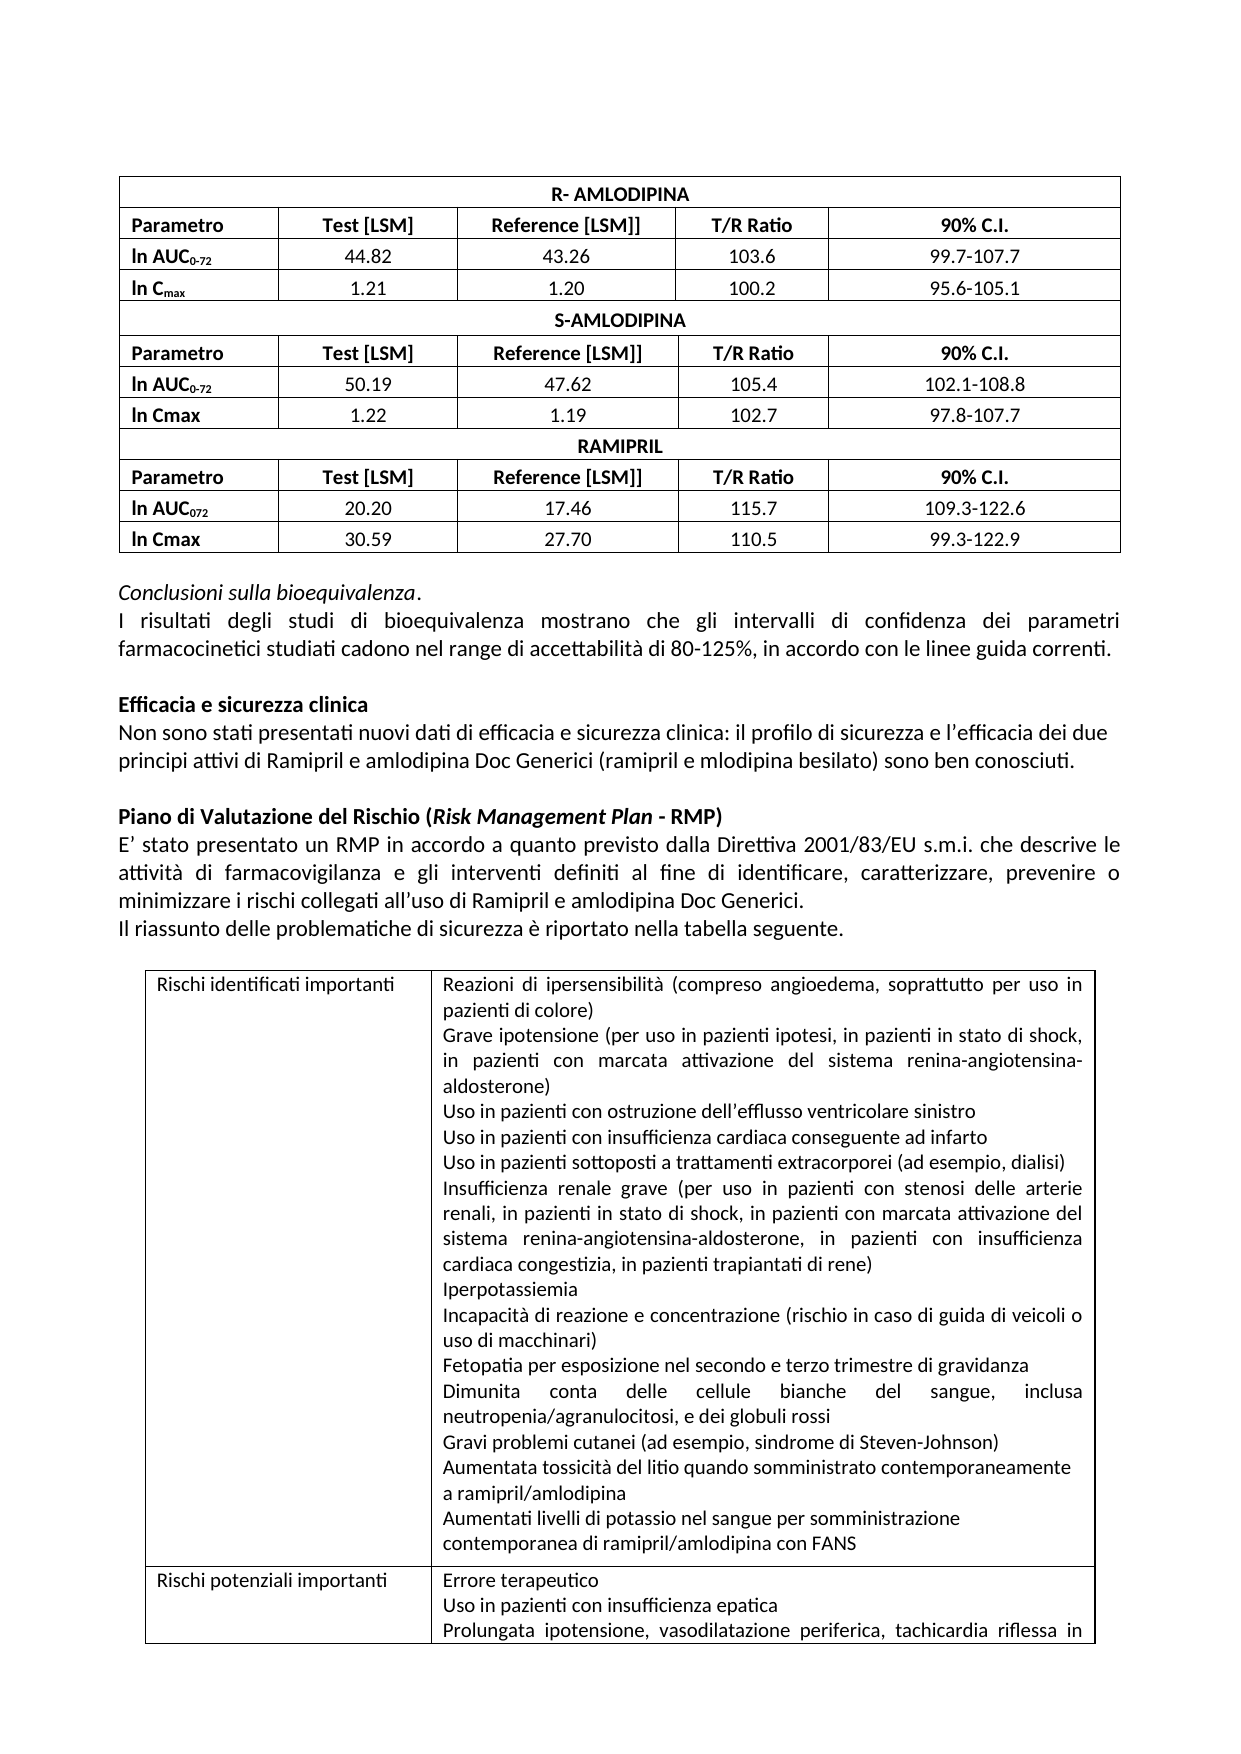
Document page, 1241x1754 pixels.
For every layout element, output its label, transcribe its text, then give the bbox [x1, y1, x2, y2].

table_cell Parametro [120, 336, 278, 366]
table_cell ln AUC072 [120, 491, 278, 521]
text Efficacia e sicurezza clinica [118, 690, 1122, 718]
text I risultati degli studi di bioequivalenza mostrano che gli intervalli di confidenza dei parametri farmacocinetici studiati cadono nel range di accettabilità di 80-125%, in accordo con le linee guida correnti. [118, 606, 1122, 662]
table_cell 44.82 [279, 239, 457, 268]
table_cell 1.21 [279, 270, 457, 300]
table_cell T/R Ratio [679, 336, 828, 366]
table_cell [432, 1567, 1094, 1643]
table_cell 103.6 [676, 239, 828, 268]
table_cell Test [LSM] [279, 460, 457, 490]
list E’ stato presentato un RMP in accordo a quanto previsto dalla Direttiva 2001/83/EU s.m.i. che descrive le attività di farmacovigilanza e gli interventi definiti al fine di identificare, caratterizzare, prevenire o minimizzare i rischi collegati all’uso di Ramipril e amlodipina Doc Generici. [118, 830, 1122, 914]
table_cell 102.7 [679, 398, 828, 428]
table_cell 30.59 [279, 522, 457, 552]
table_cell 102.1-108.8 [829, 367, 1120, 397]
table_cell Reference [LSM]] [458, 208, 675, 238]
text Non sono stati presentati nuovi dati di efficacia e sicurezza clinica: il profilo di sicurezza e l’efficacia dei due principi attivi di Ramipril e amlodipina Doc Generici (ramipril e mlodipina besilato) sono ben conosciuti. [118, 718, 1122, 774]
table_cell T/R Ratio [676, 208, 828, 238]
list Piano di Valutazione del Rischio (Risk Management Plan - RMP) [118, 802, 1122, 830]
table_cell Reference [LSM]] [458, 460, 678, 490]
table_cell 99.7-107.7 [829, 239, 1120, 268]
list Il riassunto delle problematiche di sicurezza è riportato nella tabella seguente. [118, 914, 1122, 942]
table_cell ln Cmax [120, 270, 278, 300]
table_cell ln AUC0-72 [120, 367, 278, 397]
table_cell 27.70 [458, 522, 678, 552]
table_header Rischi identificati importanti [146, 971, 431, 1566]
table_header Reazioni di ipersensibilità (compreso angioedema, soprattutto per uso in pazienti di colore) Grave ipotensione (per uso in pazienti ipotesi, in pazienti in stato di shock, in pazienti con marcata attivazione del sistema renina-angiotensina-aldosterone) Uso in pazienti con ostruzione dell’efflusso ventricolare sinistro Uso in pazienti con insufficienza cardiaca conseguente ad infarto Uso in pazienti sottoposti a trattamenti extracorporei (ad esempio, dialisi) Insufficienza renale grave (per uso in pazienti con stenosi delle arterie renali, in pazienti in stato di shock, in pazienti con marcata attivazione del sistema renina-angiotensina-aldosterone, in pazienti con insufficienza cardiaca congestizia, in pazienti trapiantati di rene) Iperpotassiemia Incapacità di reazione e concentrazione (rischio in caso di guida di veicoli o uso di macchinari) Fetopatia per esposizione nel secondo e terzo trimestre di gravidanza Dimunita conta delle cellule bianche del sangue, inclusa neutropenia/agranulocitosi, e dei globuli rossi Gravi problemi cutanei (ad esempio, sindrome di Steven-Johnson) Aumentata tossicità del litio quando somministrato contemporaneamente a ramipril/amlodipina Aumentati livelli di potassio nel sangue per somministrazione contemporanea di ramipril/amlodipina con FANS [432, 971, 1094, 1566]
table_cell ln AUC0-72 [120, 239, 278, 268]
table_cell 110.5 [679, 522, 828, 552]
table_cell Parametro [120, 460, 278, 490]
table_cell Test [LSM] [279, 208, 457, 238]
table_cell ln Cmax [120, 522, 278, 552]
table_cell 90% C.I. [829, 208, 1120, 238]
table_cell 43.26 [458, 239, 675, 268]
table_cell 109.3-122.6 [829, 491, 1120, 521]
table_cell 90% C.I. [829, 336, 1120, 366]
table_cell 90% C.I. [829, 460, 1120, 490]
table_cell Test [LSM] [279, 336, 457, 366]
text Conclusioni sulla bioequivalenza. [118, 578, 1122, 606]
table_cell 105.4 [679, 367, 828, 397]
table_cell 95.6-105.1 [829, 270, 1120, 300]
table_cell 1.20 [458, 270, 675, 300]
table_cell 1.22 [279, 398, 457, 428]
table_cell ln Cmax [120, 398, 278, 428]
table_cell Parametro [120, 208, 278, 238]
table_cell S-AMLODIPINA [120, 301, 1120, 335]
table_cell 1.19 [458, 398, 678, 428]
table_cell 100.2 [676, 270, 828, 300]
table_cell 97.8-107.7 [829, 398, 1120, 428]
table_header R- AMLODIPINA [120, 177, 1120, 207]
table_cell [146, 1567, 431, 1643]
table_cell 17.46 [458, 491, 678, 521]
table_cell Reference [LSM]] [458, 336, 678, 366]
table_cell 99.3-122.9 [829, 522, 1120, 552]
table_cell T/R Ratio [679, 460, 828, 490]
table_cell RAMIPRIL [120, 429, 1120, 459]
table_cell 50.19 [279, 367, 457, 397]
table_cell 20.20 [279, 491, 457, 521]
table_cell 115.7 [679, 491, 828, 521]
table_cell 47.62 [458, 367, 678, 397]
